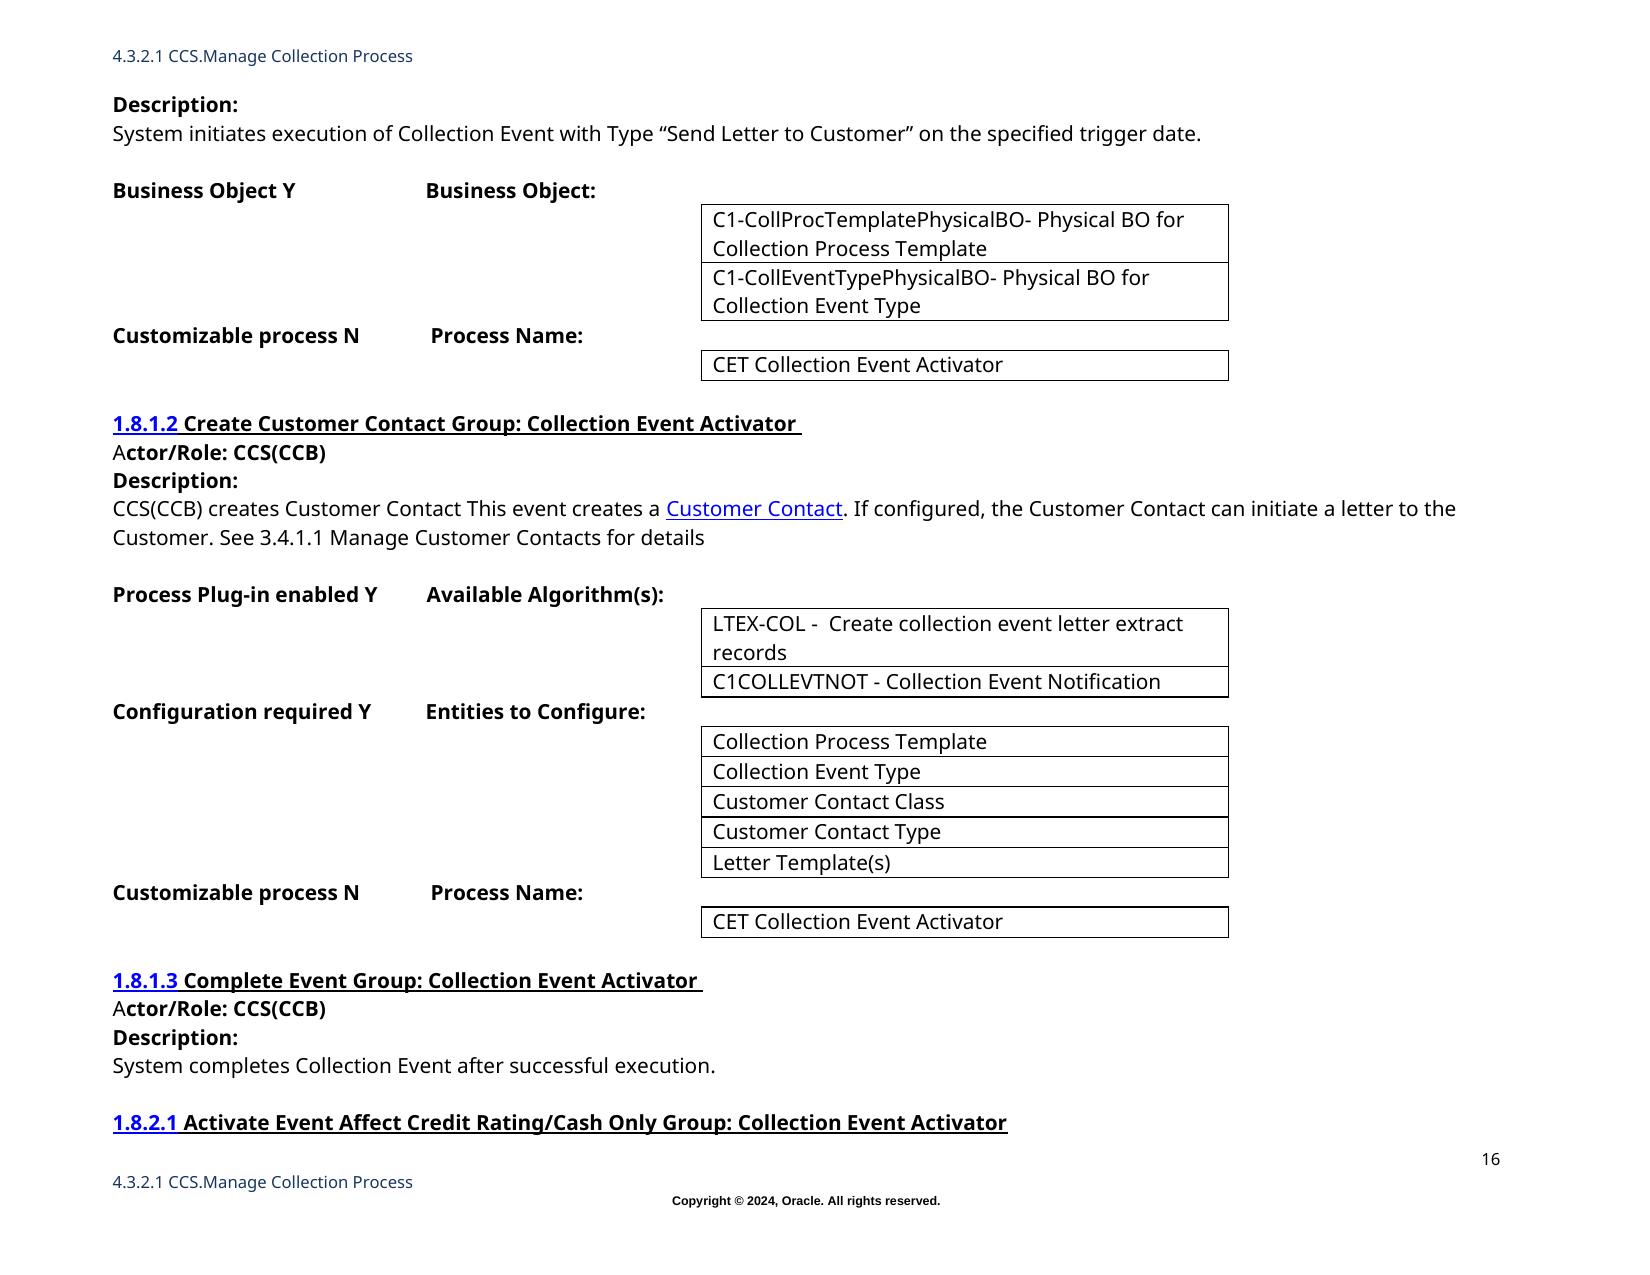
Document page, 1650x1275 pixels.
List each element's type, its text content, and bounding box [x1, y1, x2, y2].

text Customizable process N Process Name: [112, 878, 1500, 906]
text Customizable process N Process Name: [112, 321, 1500, 349]
table_cell Collection Event Type [702, 757, 1228, 786]
table_header CET Collection Event Activator [702, 351, 1228, 380]
text 1.8.1.2 Create Customer Contact Group: Collection Event Activator [112, 409, 1500, 438]
text System completes Collection Event after successful execution. [112, 1051, 1500, 1080]
table_cell Customer Contact Class [702, 787, 1228, 816]
table_cell Customer Contact Type [702, 818, 1228, 847]
text Business Object Y Business Object: [112, 176, 1500, 204]
table_header Collection Process Template [702, 727, 1228, 756]
table_cell Letter Template(s) [702, 848, 1228, 877]
text Description: [112, 90, 1500, 119]
table_header C1-CollProcTemplatePhysicalBO- Physical BO for Collection Process Template [702, 205, 1228, 262]
text Description: [112, 466, 1500, 494]
table_header LTEX-COL - Create collection event letter extract records [702, 609, 1228, 666]
text Configuration required Y Entities to Configure: [112, 697, 1500, 726]
text 1.8.1.3 Complete Event Group: Collection Event Activator [112, 966, 1500, 994]
text System initiates execution of Collection Event with Type “Send Letter to Customer” on the specified trigger date. [112, 119, 1500, 147]
text CCS(CCB) creates Customer Contact This event creates a Customer Contact. If configured, the Customer Contact can initiate a letter to the Customer. See 3.4.1.1 Manage Customer Contacts for details [112, 494, 1500, 551]
table_header CET Collection Event Activator [702, 908, 1228, 937]
text Description: [112, 1023, 1500, 1051]
text 1.8.2.1 Activate Event Affect Credit Rating/Cash Only Group: Collection Event Activator [112, 1108, 1500, 1137]
text Actor/Role: CCS(CCB) [112, 994, 1500, 1023]
text Process Plug-in enabled Y Available Algorithm(s): [112, 580, 1500, 608]
table_cell C1-CollEventTypePhysicalBO- Physical BO for Collection Event Type [702, 263, 1228, 320]
table_cell C1COLLEVTNOT - Collection Event Notification [702, 667, 1228, 696]
text Actor/Role: CCS(CCB) [112, 438, 1500, 466]
